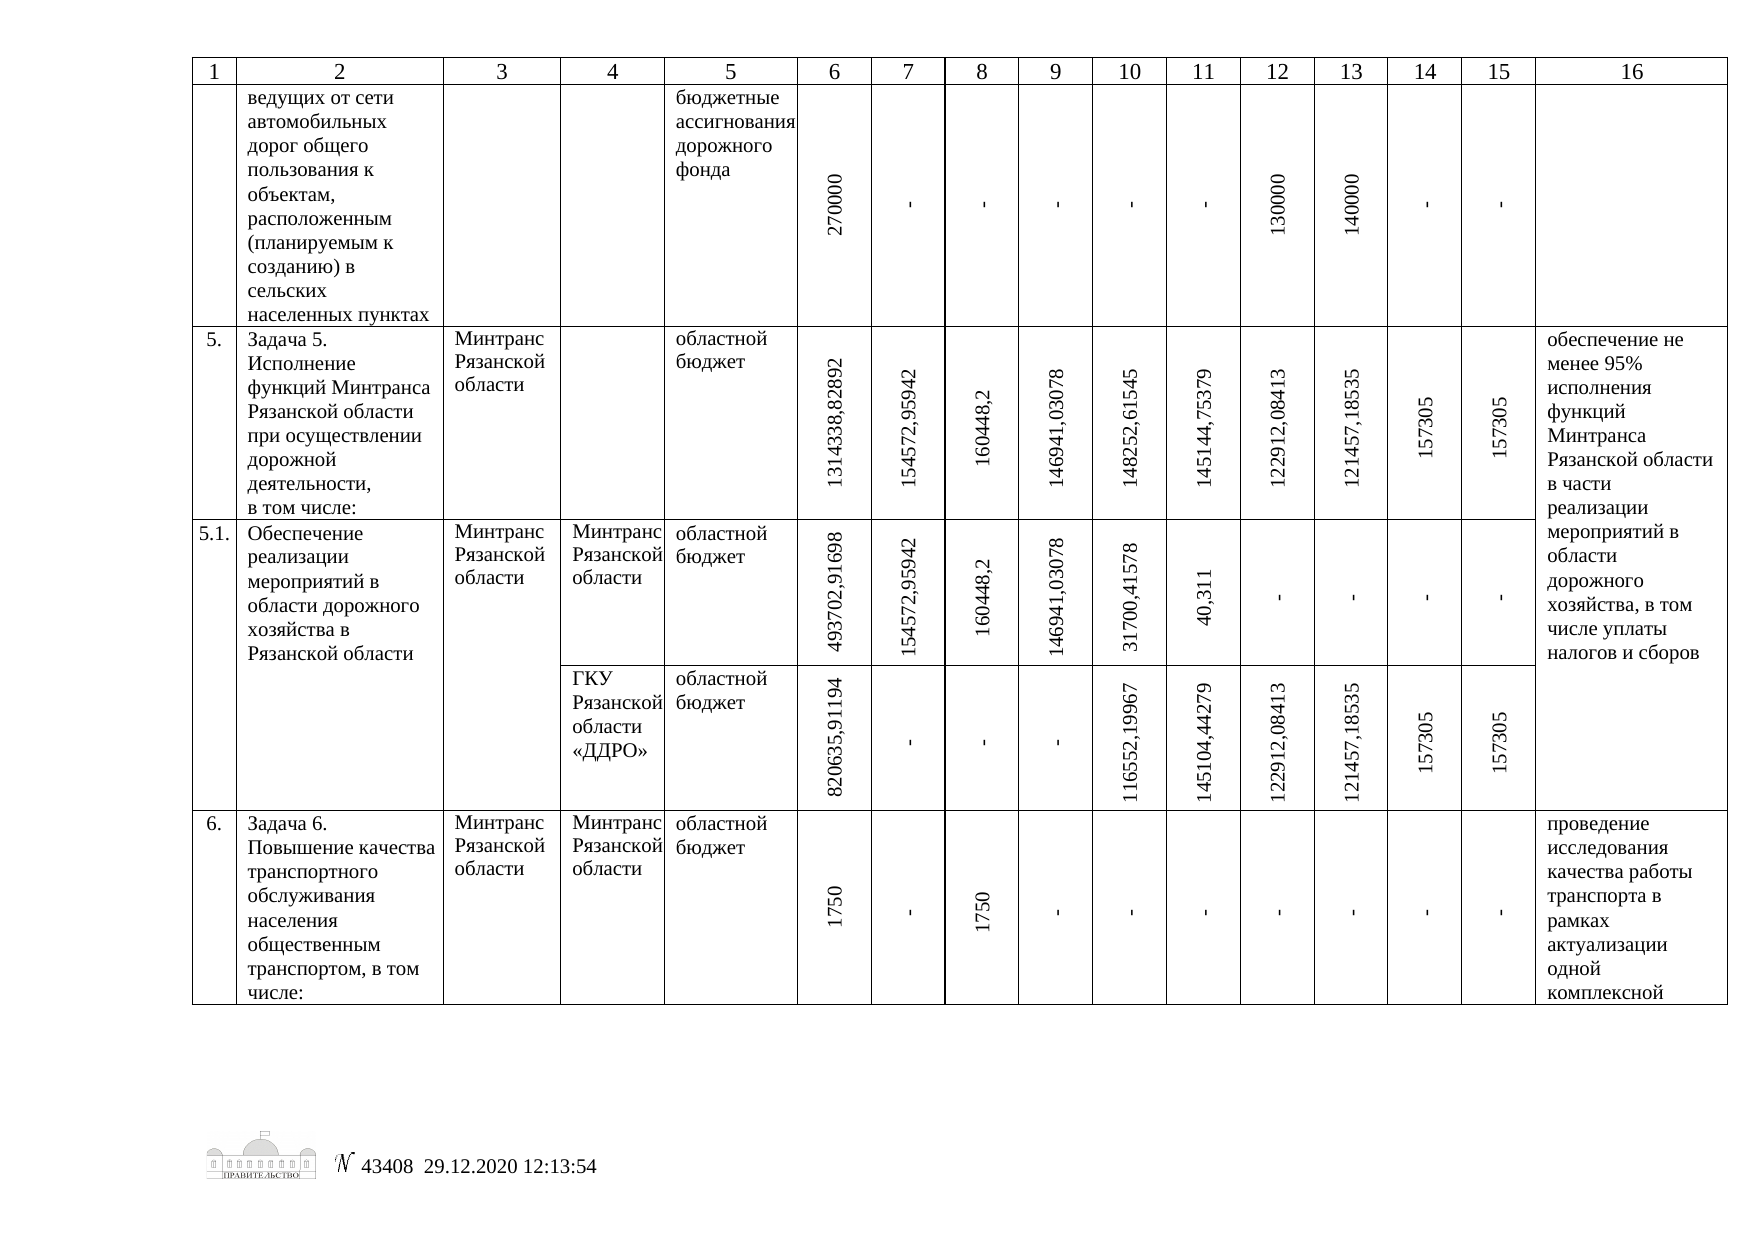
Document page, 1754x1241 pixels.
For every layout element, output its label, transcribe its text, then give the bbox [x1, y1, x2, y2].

table_cell - [1241, 520, 1314, 665]
table_cell 160448,2 [946, 327, 1018, 519]
table_cell 146941,03078 [1019, 327, 1092, 519]
table_cell ГКУ Рязанской области «ДДРО» [561, 666, 664, 810]
table_header 13 [1315, 58, 1387, 84]
table_cell 121457,18535 [1315, 327, 1387, 519]
table_cell - [1462, 520, 1535, 665]
table_header 4 [561, 58, 664, 84]
table_cell 160448,2 [946, 520, 1018, 665]
table_header 14 [1388, 58, 1461, 84]
table_cell бюджетные ассигнования дорожного фонда [665, 85, 797, 326]
table_cell - [1019, 666, 1092, 810]
table_cell обеспечение не менее 95% исполнения функций Минтранса Рязанской области в части реализации мероприятий в области дорожного хозяйства, в том числе уплаты налогов и сборов [1536, 327, 1727, 810]
table_cell 140000 [1315, 85, 1387, 326]
table_cell 5. [193, 327, 236, 519]
table_cell 6. [193, 811, 236, 1004]
table_cell Минтранс Рязанской области [444, 520, 560, 810]
table_header 9 [1019, 58, 1092, 84]
table_cell 148252,61545 [1093, 327, 1166, 519]
table_cell 154572,95942 [872, 327, 944, 519]
table_header 1 [193, 58, 236, 84]
table_cell - [872, 811, 944, 1004]
table_cell 1750 [798, 811, 871, 1004]
table_cell 122912,08413 [1241, 327, 1314, 519]
table_cell Минтранс Рязанской области [444, 811, 560, 1004]
table_cell 820635,91194 [798, 666, 871, 810]
table_cell 31700,41578 [1093, 520, 1166, 665]
table_header 12 [1241, 58, 1314, 84]
table_cell 121457,18535 [1315, 666, 1387, 810]
table_cell [561, 327, 664, 519]
table_cell 5.1. [193, 520, 236, 810]
table_cell - [872, 85, 944, 326]
table_cell - [1019, 85, 1092, 326]
table_cell - [1167, 85, 1240, 326]
table_cell - [1462, 85, 1535, 326]
table_cell 116552,19967 [1093, 666, 1166, 810]
table_cell Задача 5. Исполнение функций Минтранса Рязанской области при осуществлении дорожной деятельности, в том числе: [237, 327, 443, 519]
table_cell 40,311 [1167, 520, 1240, 665]
table_cell - [1462, 811, 1535, 1004]
table_header 16 [1536, 58, 1727, 84]
table_cell 1750 [946, 811, 1018, 1004]
table_header 6 [798, 58, 871, 84]
table_cell 157305 [1388, 666, 1461, 810]
table_cell - [1019, 811, 1092, 1004]
picture [330, 1150, 359, 1174]
table_cell 157305 [1388, 327, 1461, 519]
table_cell 145104,44279 [1167, 666, 1240, 810]
table_cell - [1241, 811, 1314, 1004]
table_cell областной бюджет [665, 811, 797, 1004]
table_cell 270000 [798, 85, 871, 326]
table_cell [1536, 85, 1727, 326]
table_cell - [1093, 85, 1166, 326]
table_cell - [872, 666, 944, 810]
table_header 8 [946, 58, 1018, 84]
table_cell Задача 6. Повышение качества транспортного обслуживания населения общественным транспортом, в том числе: [237, 811, 443, 1004]
table_cell - [1388, 85, 1461, 326]
table_cell 130000 [1241, 85, 1314, 326]
table_header 7 [872, 58, 944, 84]
table_cell [193, 85, 236, 326]
table_cell [444, 85, 560, 326]
table_header 3 [444, 58, 560, 84]
table_cell - [1315, 520, 1387, 665]
table_header 15 [1462, 58, 1535, 84]
table_cell - [946, 85, 1018, 326]
table_cell областной бюджет [665, 327, 797, 519]
table_cell - [946, 666, 1018, 810]
table_cell 146941,03078 [1019, 520, 1092, 665]
table_cell 157305 [1462, 666, 1535, 810]
table_cell 157305 [1462, 327, 1535, 519]
picture [206, 1131, 316, 1179]
table_cell 154572,95942 [872, 520, 944, 665]
table_cell областной бюджет [665, 666, 797, 810]
table_header 5 [665, 58, 797, 84]
table_cell 493702,91698 [798, 520, 871, 665]
table_header 11 [1167, 58, 1240, 84]
table_cell - [1388, 520, 1461, 665]
table_cell - [1167, 811, 1240, 1004]
table_cell 145144,75379 [1167, 327, 1240, 519]
table_cell Минтранс Рязанской области [561, 811, 664, 1004]
table_header 2 [237, 58, 443, 84]
table_cell - [1388, 811, 1461, 1004]
table_cell областной бюджет [665, 520, 797, 665]
table_cell Обеспечение реализации мероприятий в области дорожного хозяйства в Рязанской области [237, 520, 443, 810]
table_cell 1314338,82892 [798, 327, 871, 519]
table_cell Минтранс Рязанской области [561, 520, 664, 665]
table_cell - [1315, 811, 1387, 1004]
table_cell 122912,08413 [1241, 666, 1314, 810]
table_cell Минтранс Рязанской области [444, 327, 560, 519]
table_header 10 [1093, 58, 1166, 84]
table_cell - [1093, 811, 1166, 1004]
table_cell [561, 85, 664, 326]
